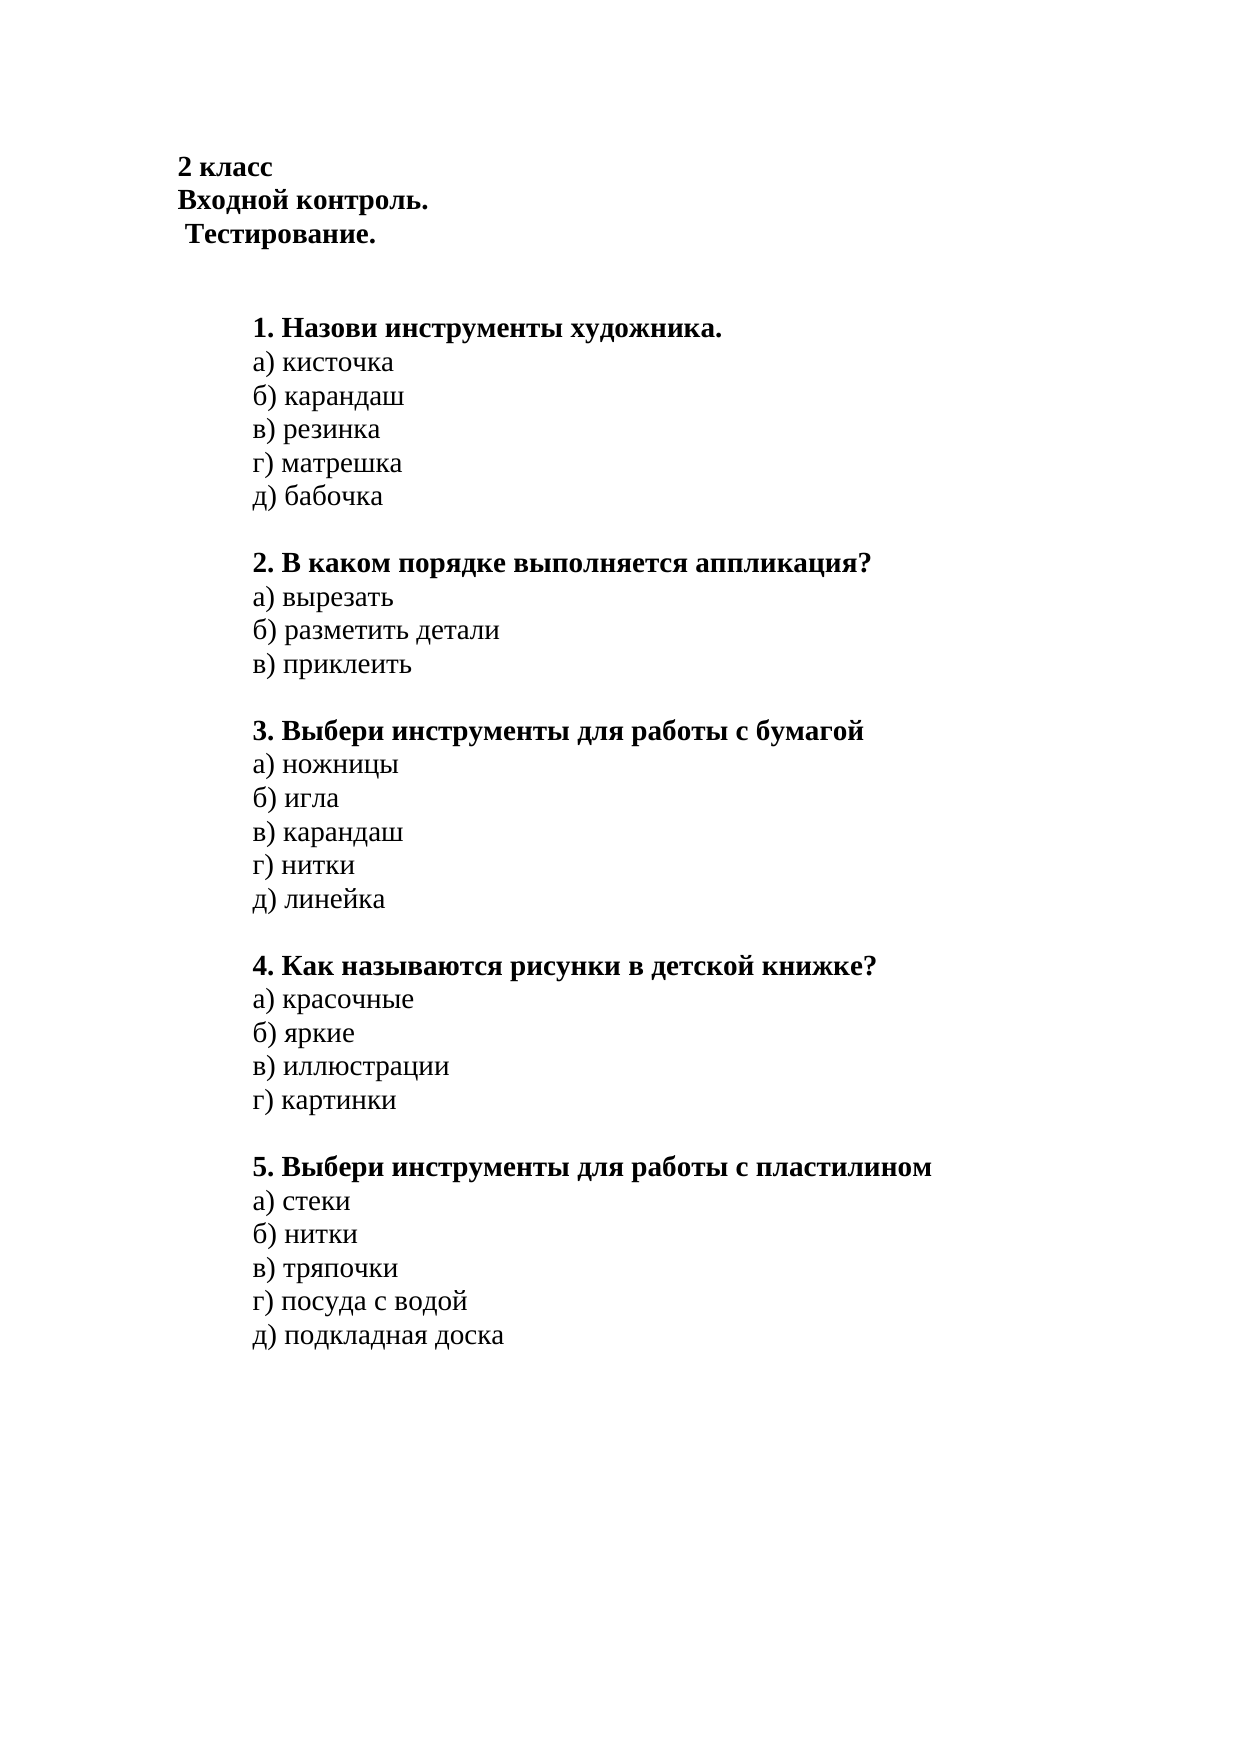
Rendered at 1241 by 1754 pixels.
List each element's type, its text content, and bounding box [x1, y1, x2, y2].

text а) кисточка [252, 344, 1152, 378]
text б) карандаш [252, 378, 1152, 411]
text б) яркие [252, 1015, 1152, 1048]
text 2 класс [177, 149, 1152, 182]
text б) нитки [252, 1216, 1152, 1250]
text д) подкладная доска [252, 1317, 1152, 1350]
text 5. Выбери инструменты для работы с пластилином [252, 1149, 1152, 1183]
text б) игла [252, 780, 1152, 814]
text г) посуда с водой [252, 1283, 1152, 1317]
text г) нитки [252, 847, 1152, 881]
text а) стеки [252, 1183, 1152, 1216]
text д) линейка [252, 881, 1152, 914]
text 4. Как называются рисунки в детской книжке? [252, 948, 1152, 981]
text а) ножницы [252, 747, 1152, 780]
text в) карандаш [252, 814, 1152, 847]
text в) тряпочки [252, 1250, 1152, 1283]
text в) иллюстрации [252, 1048, 1152, 1082]
text Входной контроль. [177, 182, 1152, 216]
text а) красочные [252, 981, 1152, 1015]
text д) бабочка [252, 478, 1152, 512]
text в) резинка [252, 411, 1152, 445]
text 3. Выбери инструменты для работы с бумагой [252, 713, 1152, 747]
text г) картинки [252, 1082, 1152, 1116]
text в) приклеить [252, 646, 1152, 679]
text б) разметить детали [252, 612, 1152, 646]
text а) вырезать [252, 579, 1152, 612]
text Тестирование. [177, 216, 1152, 249]
text 2. В каком порядке выполняется аппликация? [252, 545, 1152, 579]
text г) матрешка [252, 445, 1152, 478]
text 1. Назови инструменты художника. [252, 311, 1152, 344]
